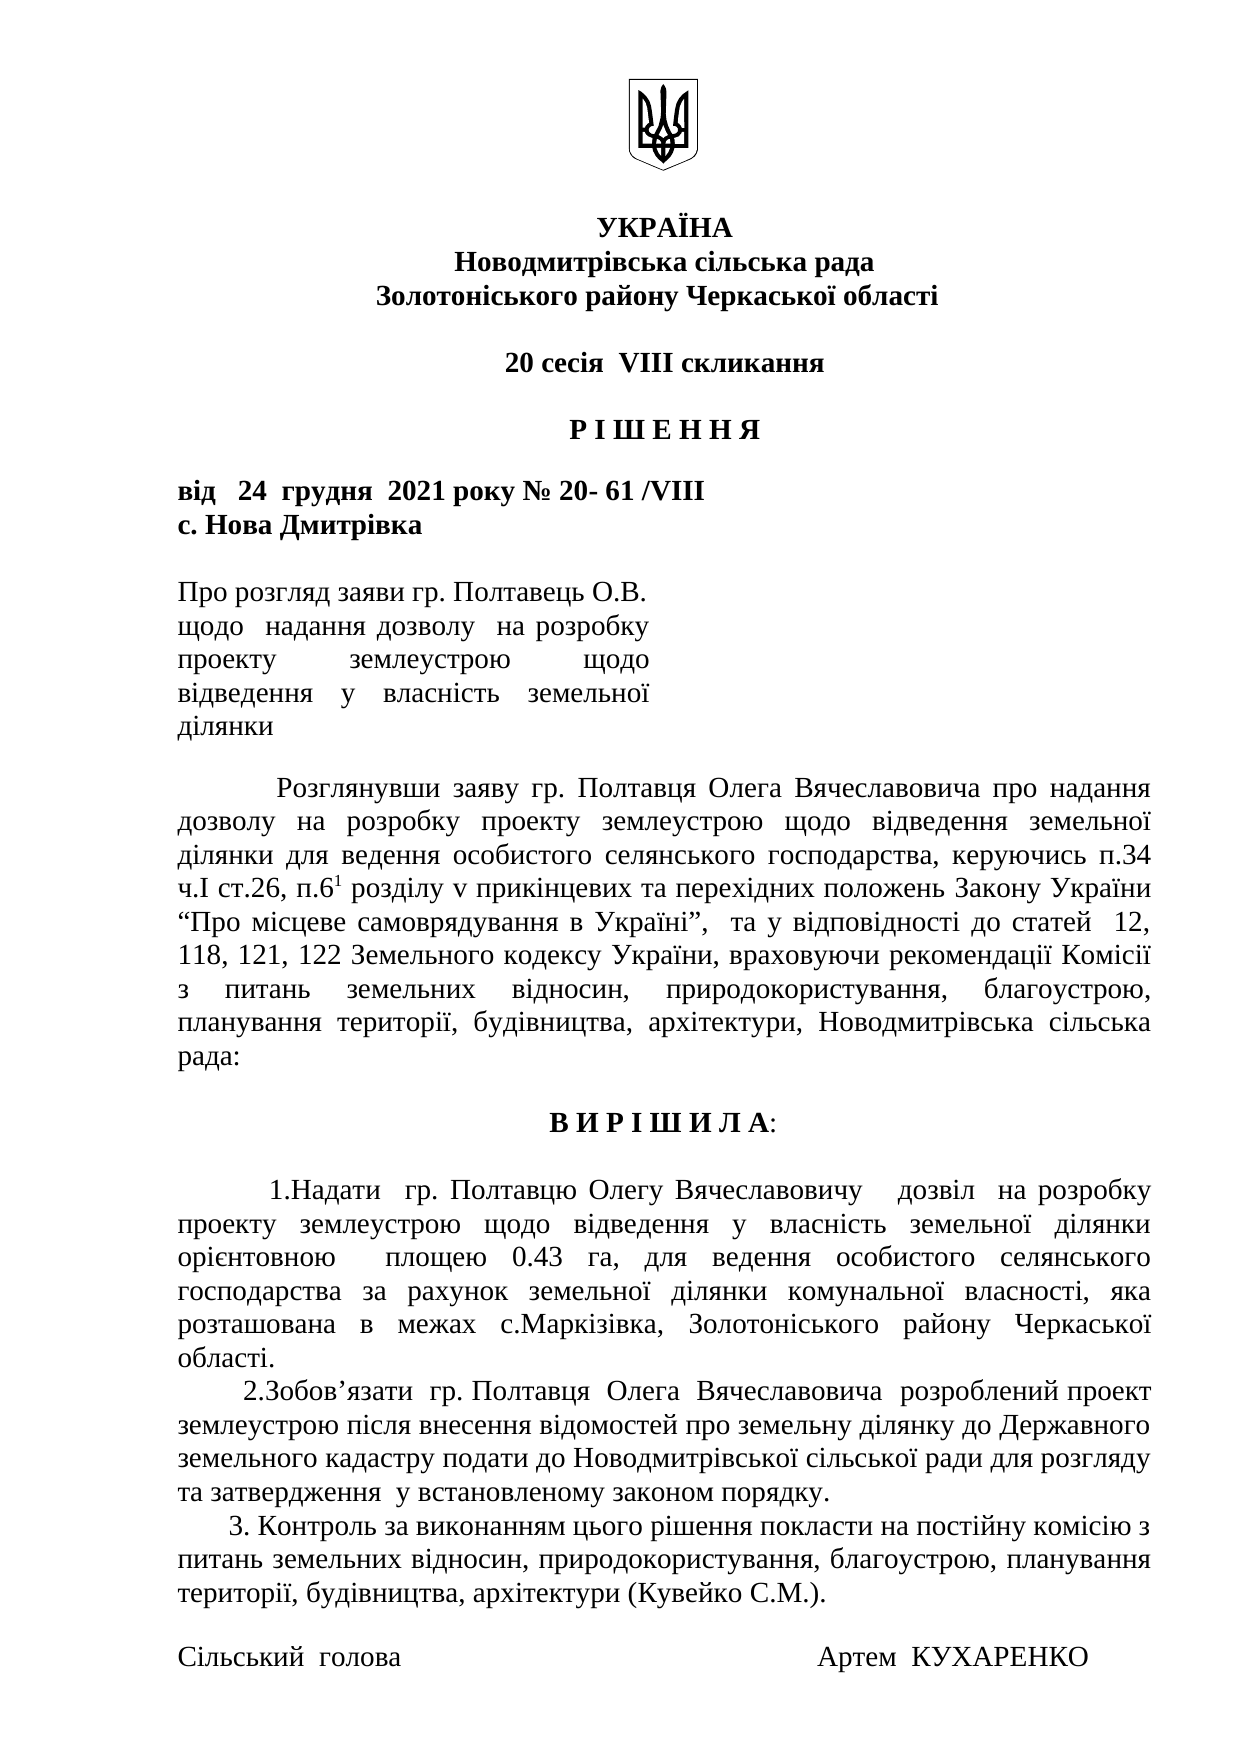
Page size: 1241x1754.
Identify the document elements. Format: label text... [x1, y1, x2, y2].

text УКРАЇНА [177, 211, 1152, 244]
text В И Р І Ш И Л А: [177, 1105, 1152, 1139]
text Розглянувши заяву гр. Полтавця Олега Вячеславовича про надання дозволу на розробку проекту землеустрою щодо відведення земельної ділянки для ведення особистого селянського господарства, керуючись п.34 ч.І ст.26, п.61 розділу v прикінцевих та перехідних положень Закону України “Про місцеве самоврядування в Україні”, та у відповідності до статей 12, 118, 121, 122 Земельного кодексу України, враховуючи рекомендації Комісії з питань земельних відносин, природокористування, благоустрою, планування території, будівництва, архітектури, Новодмитрівська сільська рада: [177, 770, 1152, 1072]
text Сільський голова Артем КУХАРЕНКО [177, 1639, 1152, 1673]
text Золотоніського району Черкаської області [177, 278, 1137, 311]
text щодо надання дозволу на розробку проекту землеустрою щодо відведення у власність земельної ділянки [177, 608, 650, 742]
text Новодмитрівська сільська рада [177, 244, 1152, 278]
text від 24 грудня 2021 року № 20- 61 /VІІІ [177, 473, 1152, 507]
text Р І Ш Е Н Н Я [177, 412, 1152, 445]
text 3. Контроль за виконанням цього рішення покласти на постійну комісію з питань земельних відносин, природокористування, благоустрою, планування території, будівництва, архітектури (Кувейко С.М.). [177, 1508, 1152, 1608]
text Про розгляд заяви гр. Полтавець О.В. [177, 574, 650, 608]
text 1.Надати гр. Полтавцю Олегу Вячеславовичу дозвіл на розробку проекту землеустрою щодо відведення у власність земельної ділянки орієнтовною площею 0.43 га, для ведення особистого селянського господарства за рахунок земельної ділянки комунальної власності, яка розташована в межах с.Маркізівка, Золотоніського району Черкаської області. [177, 1172, 1152, 1373]
text 20 сесія VIІІ скликання [177, 345, 1152, 378]
text с. Нова Дмитрівка [177, 507, 1152, 541]
text 2.Зобов’язати гр. Полтавця Олега Вячеславовича розроблений проект землеустрою після внесення відомостей про земельну ділянку до Державного земельного кадастру подати до Новодмитрівської сільської ради для розгляду та затвердження у встановленому законом порядку. [177, 1373, 1152, 1508]
